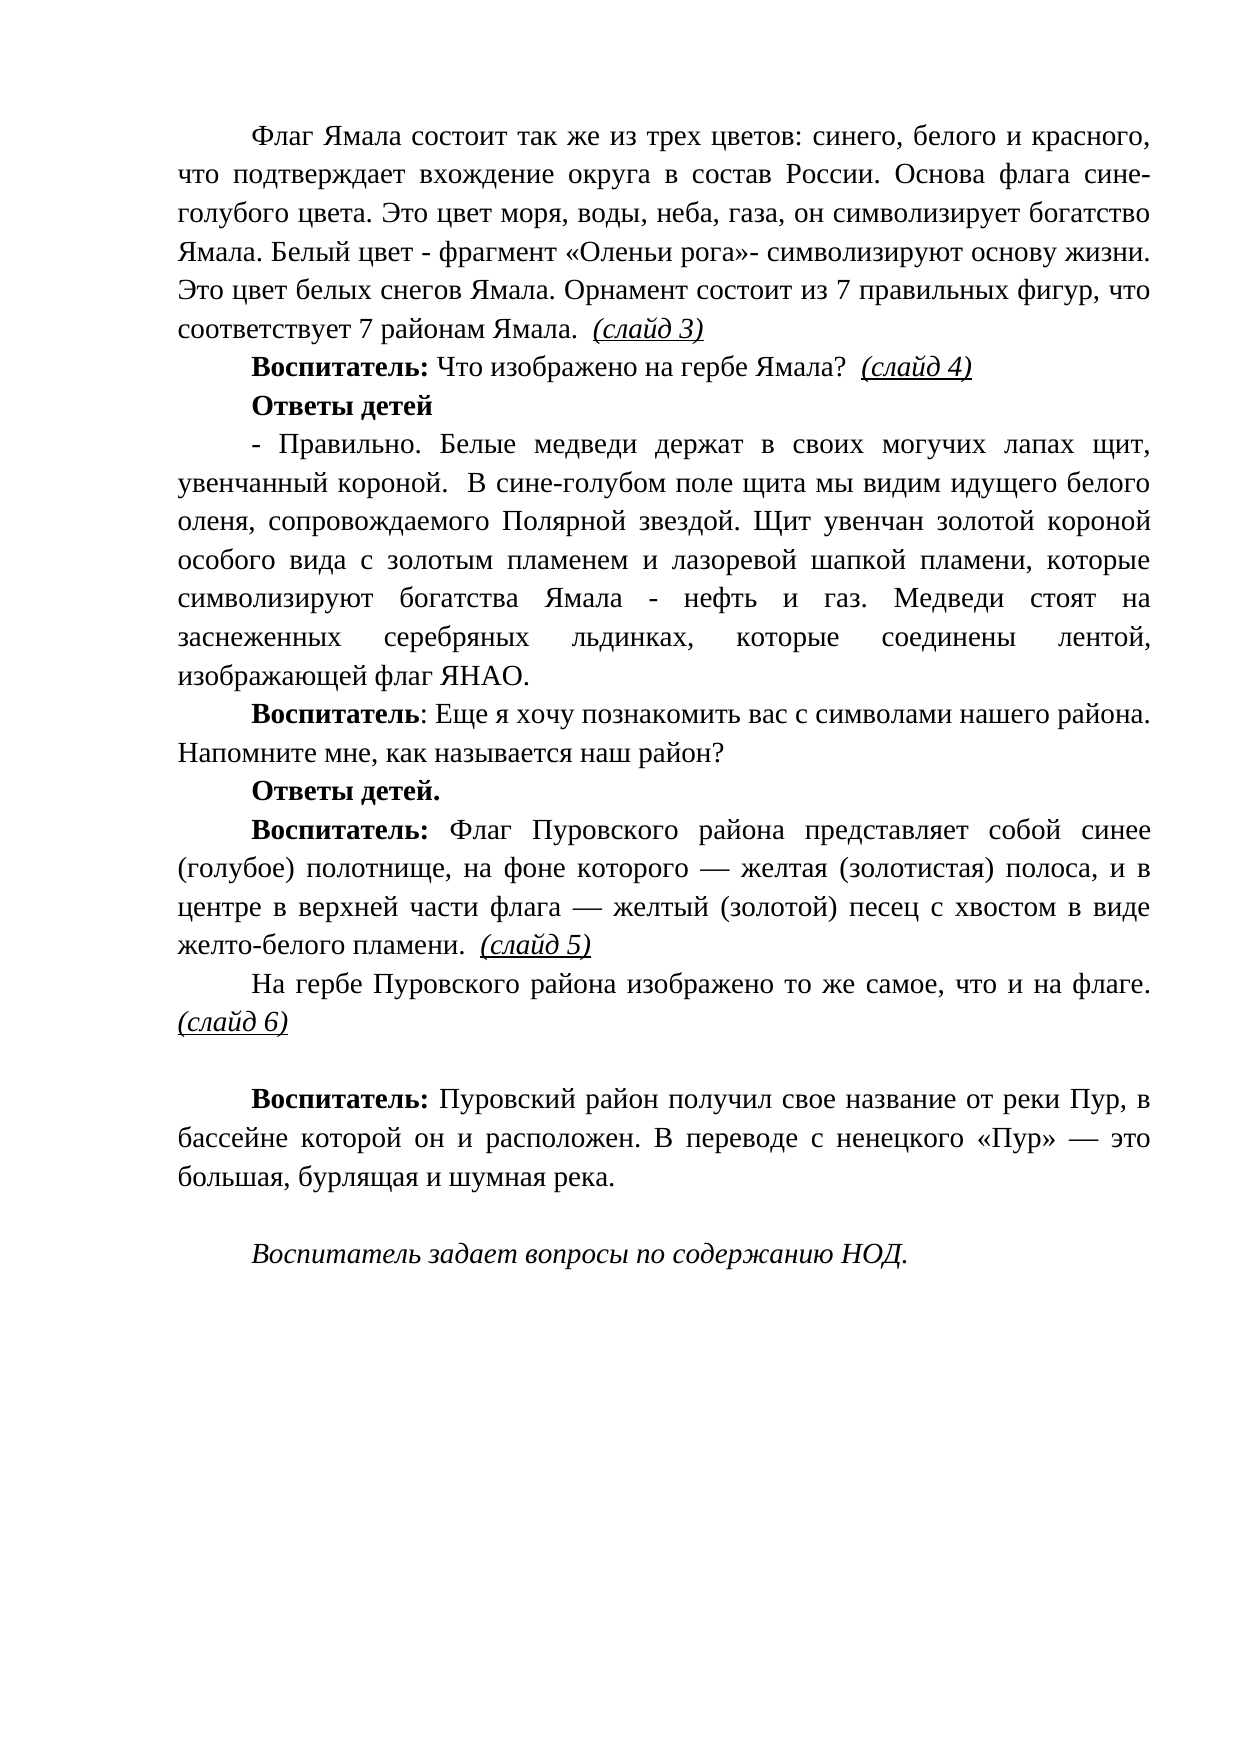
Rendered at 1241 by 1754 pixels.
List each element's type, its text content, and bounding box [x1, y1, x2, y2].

text На гербе Пуровского района изображено то же самое, что и на флаге. (слайд 6) [177, 966, 1152, 1038]
text Ответы детей [177, 388, 1152, 421]
text Флаг Ямала состоит так же из трех цветов: синего, белого и красного, что подтверждает вхождение округа в состав России. Основа флага сине-голубого цвета. Это цвет моря, воды, неба, газа, он символизирует богатство Ямала. Белый цвет - фрагмент «Оленьи рога»- символизируют основу жизни. Это цвет белых снегов Ямала. Орнамент состоит из 7 правильных фигур, что соответствует 7 районам Ямала. (слайд 3) [177, 118, 1152, 344]
text Воспитатель: Пуровский район получил свое название от реки Пур, в бассейне которой он и расположен. В переводе с ненецкого «Пур» — это большая, бурлящая и шумная река. [177, 1082, 1152, 1192]
text Воспитатель задает вопросы по содержанию НОД. [177, 1236, 1152, 1269]
text Воспитатель: Что изображено на гербе Ямала? (слайд 4) [177, 349, 1152, 383]
text Ответы детей. [177, 773, 1152, 807]
text Воспитатель: Флаг Пуровского района представляет собой синее (голубое) полотнище, на фоне которого — желтая (золотистая) полоса, и в центре в верхней части флага — желтый (золотой) песец с хвостом в виде желто-белого пламени. (слайд 5) [177, 812, 1152, 961]
text - Правильно. Белые медведи держат в своих могучих лапах щит, увенчанный короной. В сине-голубом поле щита мы видим идущего белого оленя, сопровождаемого Полярной звездой. Щит увенчан золотой короной особого вида с золотым пламенем и лазоревой шапкой пламени, которые символизируют богатства Ямала - нефть и газ. Медведи стоят на заснеженных серебряных льдинках, которые соединены лентой, изображающей флаг ЯНАО. [177, 426, 1152, 691]
text Воспитатель: Еще я хочу познакомить вас с символами нашего района. Напомните мне, как называется наш район? [177, 696, 1152, 768]
